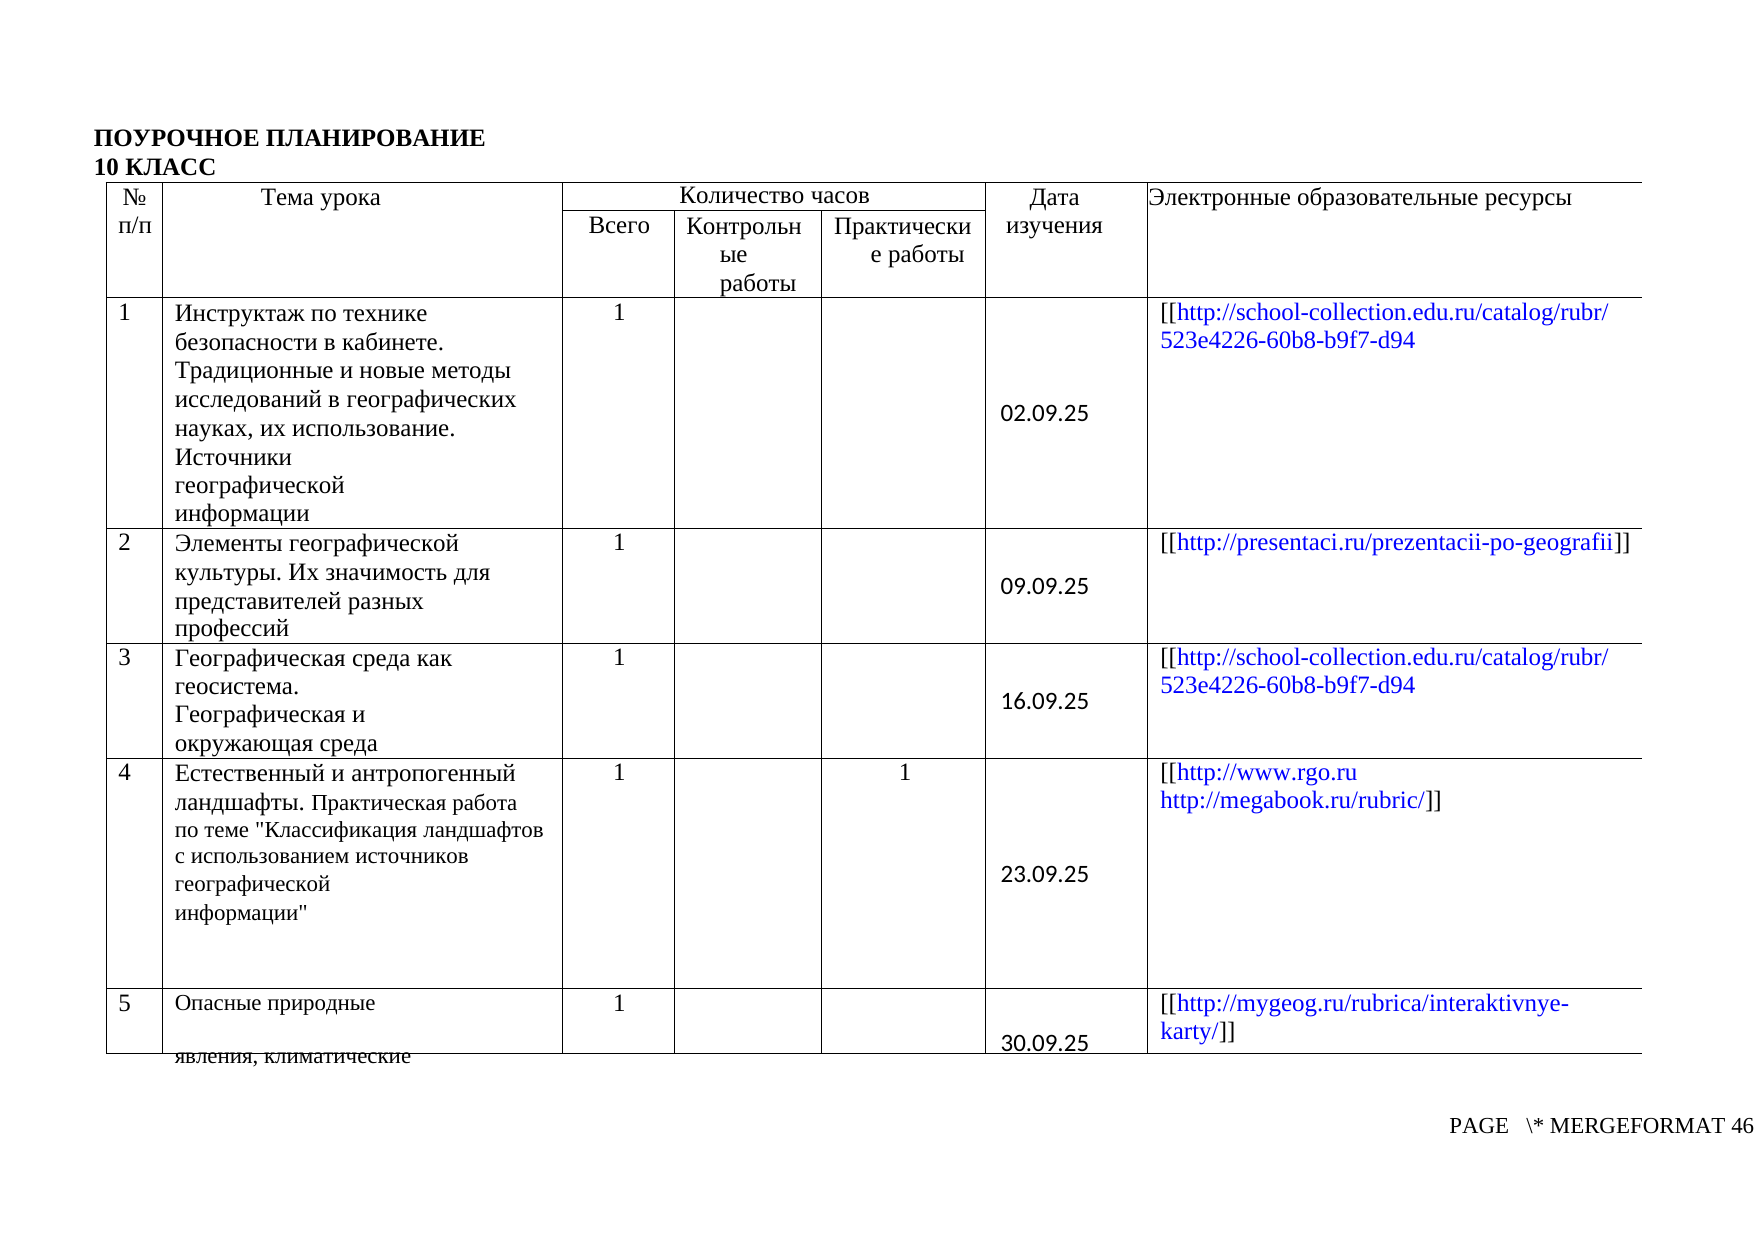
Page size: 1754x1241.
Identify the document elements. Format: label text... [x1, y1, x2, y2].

text ПОУРОЧНОЕ ПЛАНИРОВАНИЕ 10 КЛАСС [94, 124, 512, 181]
